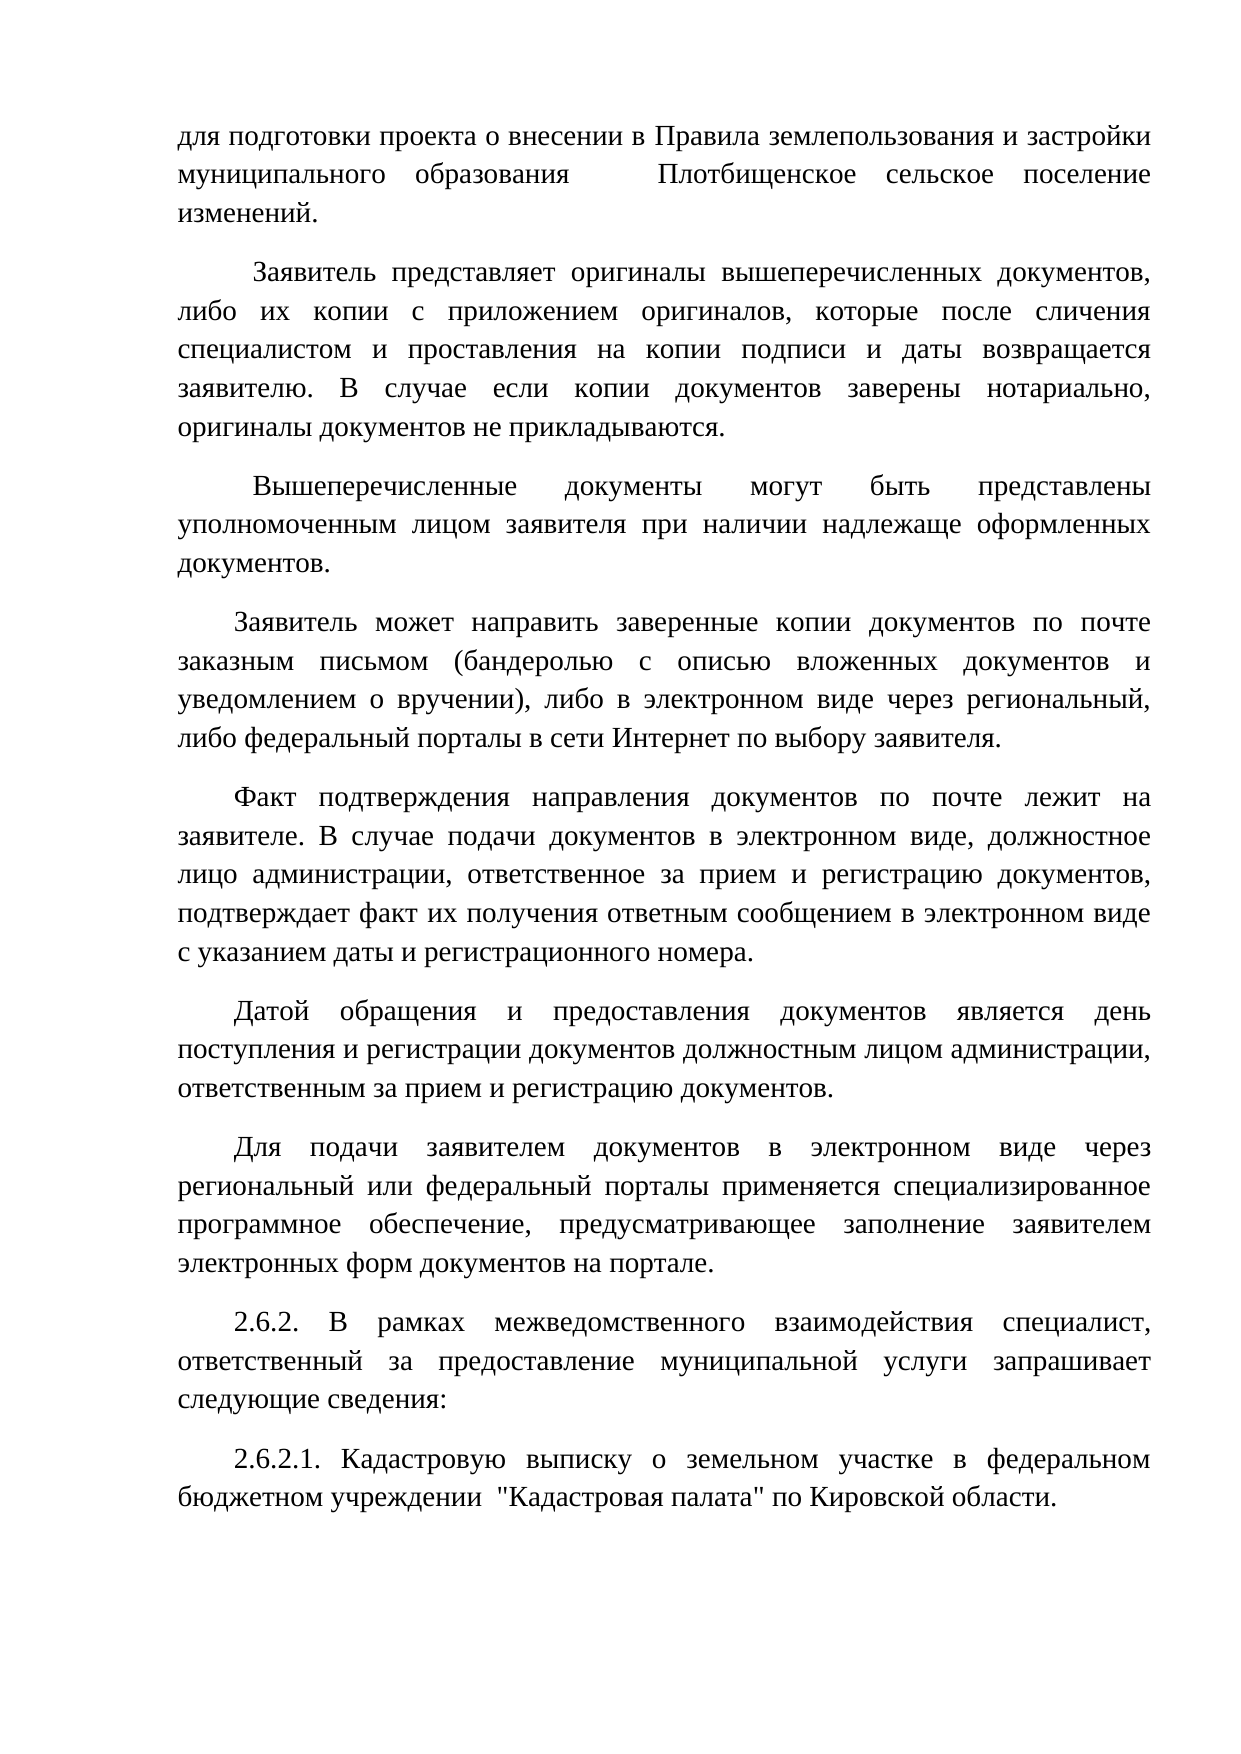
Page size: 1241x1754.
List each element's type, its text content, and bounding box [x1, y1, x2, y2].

text Заявитель представляет оригиналы вышеперечисленных документов, либо их копии с приложением оригиналов, которые после сличения специалистом и проставления на копии подписи и даты возвращается заявителю. В случае если копии документов заверены нотариально, оригиналы документов не прикладываются. [177, 254, 1152, 442]
text Для подачи заявителем документов в электронном виде через региональный или федеральный порталы применяется специализированное программное обеспечение, предусматривающее заполнение заявителем электронных форм документов на портале. [177, 1129, 1152, 1279]
text 2.6.2.1. Кадастровую выписку о земельном участке в федеральном бюджетном учреждении "Кадастровая палата" по Кировской области. [177, 1441, 1152, 1513]
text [177, 118, 1152, 229]
text 2.6.2. В рамках межведомственного взаимодействия специалист, ответственный за предоставление муниципальной услуги запрашивает следующие сведения: [177, 1304, 1152, 1415]
text Заявитель может направить заверенные копии документов по почте заказным письмом (бандеролью с описью вложенных документов и уведомлением о вручении), либо в электронном виде через региональный, либо федеральный порталы в сети Интернет по выбору заявителя. [177, 604, 1152, 754]
text Факт подтверждения направления документов по почте лежит на заявителе. В случае подачи документов в электронном виде, должностное лицо администрации, ответственное за прием и регистрацию документов, подтверждает факт их получения ответным сообщением в электронном виде с указанием даты и регистрационного номера. [177, 779, 1152, 967]
text Датой обращения и предоставления документов является день поступления и регистрации документов должностным лицом администрации, ответственным за прием и регистрацию документов. [177, 993, 1152, 1104]
text Вышеперечисленные документы могут быть представлены уполномоченным лицом заявителя при наличии надлежаще оформленных документов. [177, 468, 1152, 579]
